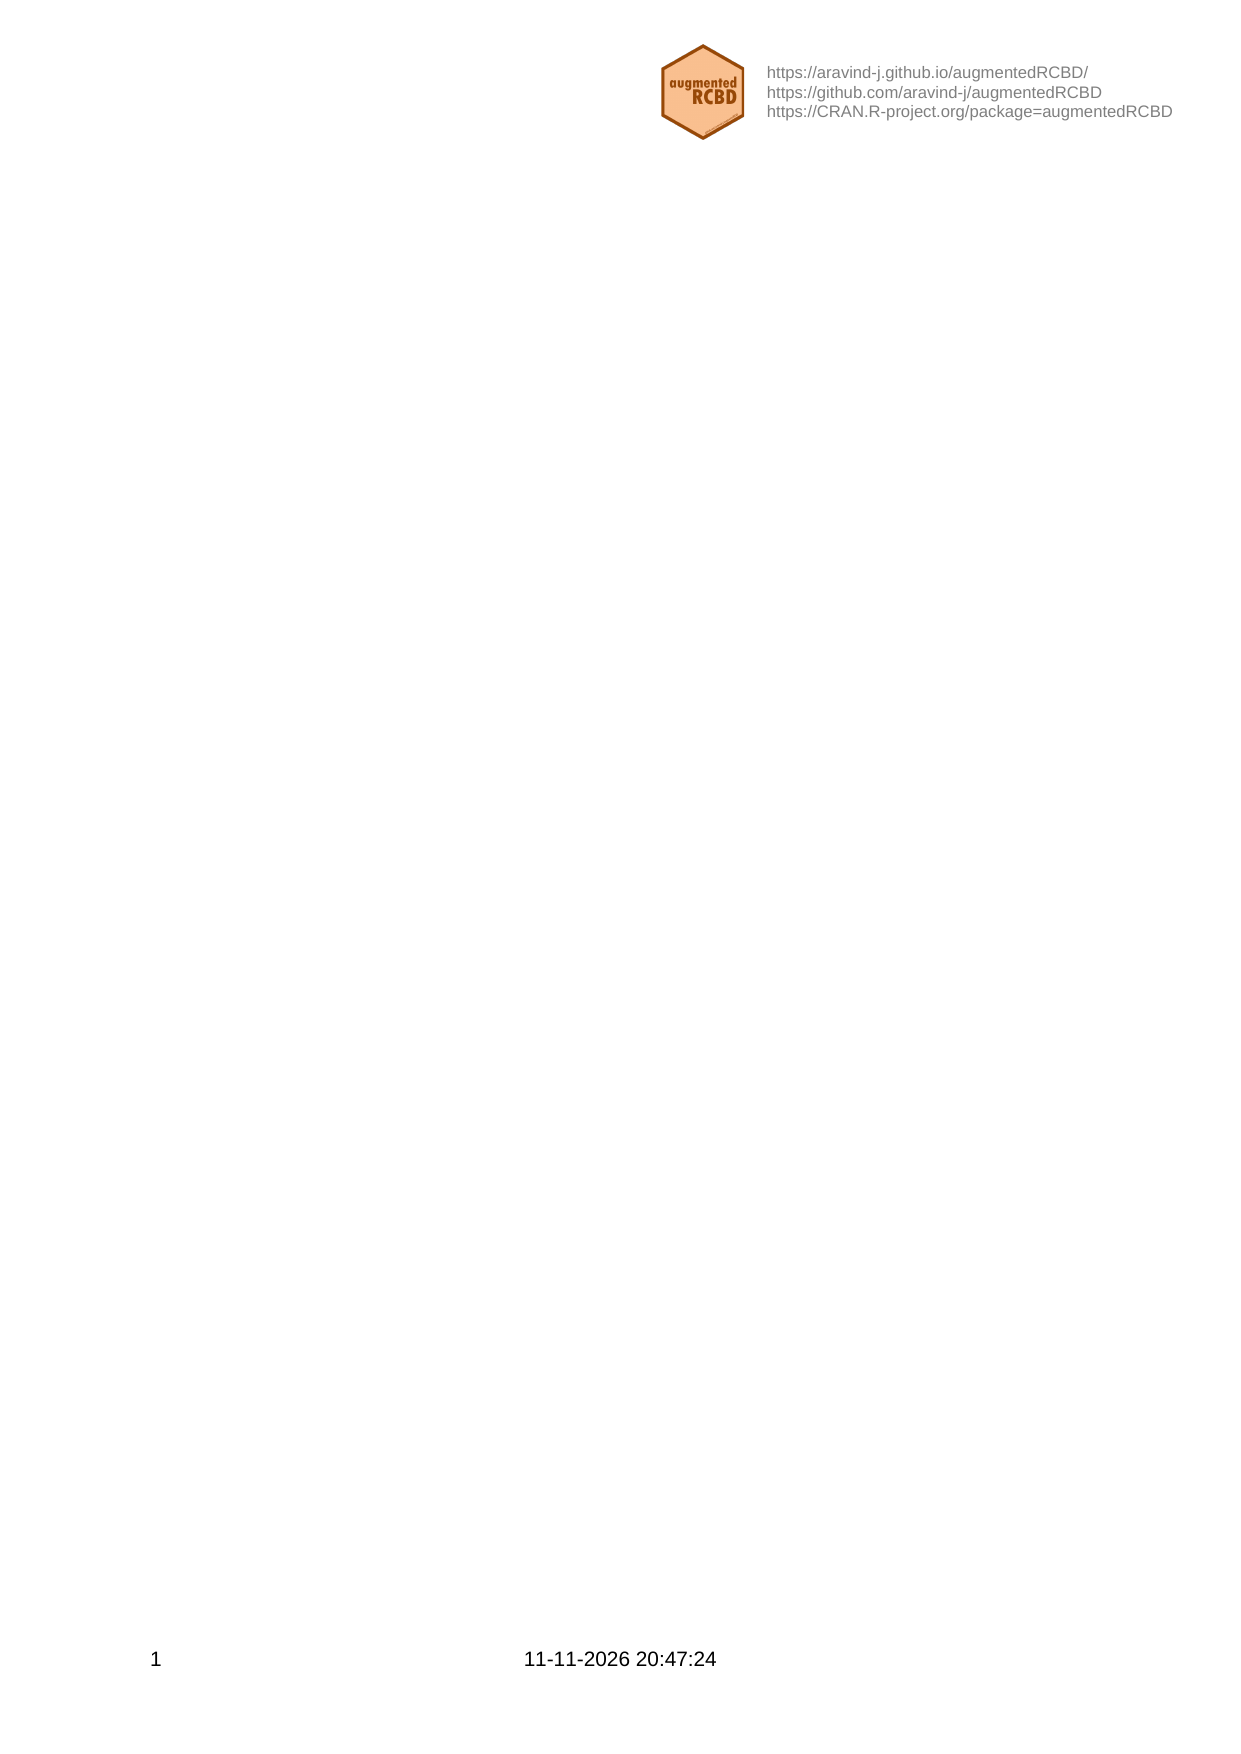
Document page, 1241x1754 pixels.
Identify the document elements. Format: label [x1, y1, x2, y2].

picture [661, 44, 745, 140]
